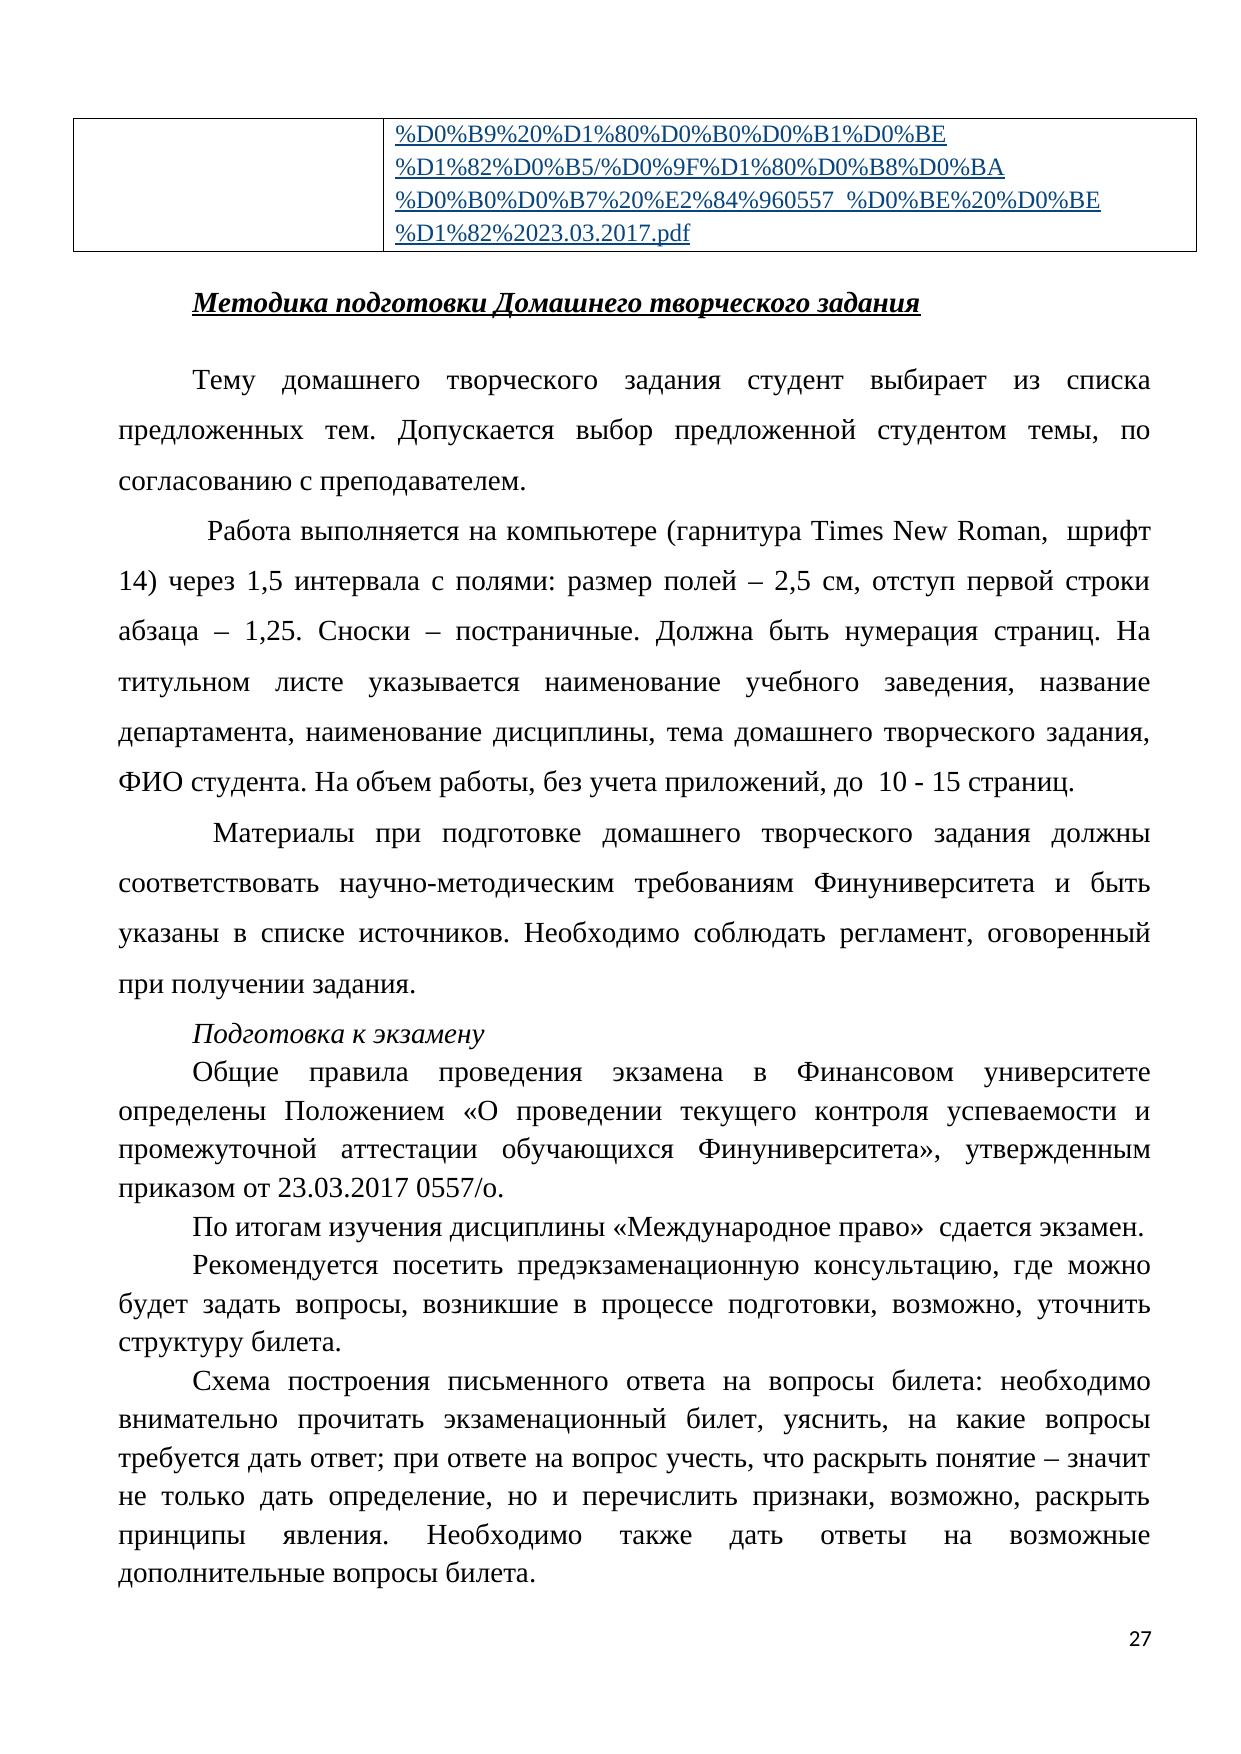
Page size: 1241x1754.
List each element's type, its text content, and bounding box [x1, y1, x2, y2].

text Материалы при подготовке домашнего творческого задания должны соответствовать научно-методическим требованиям Финуниверситета и быть указаны в списке источников. Необходимо соблюдать регламент, оговоренный при получении задания. [118, 815, 1152, 999]
text Общие правила проведения экзамена в Финансовом университете определены Положением «О проведении текущего контроля успеваемости и промежуточной аттестации обучающихся Финуниверситета», утвержденным приказом от 23.03.2017 0557/о. [118, 1054, 1152, 1204]
text Рекомендуется посетить предэкзаменационную консультацию, где можно будет задать вопросы, возникшие в процессе подготовки, возможно, уточнить структуру билета. [118, 1247, 1152, 1358]
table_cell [384, 119, 1196, 251]
text Подготовка к экзамену [118, 1016, 1152, 1049]
text Работа выполняется на компьютере (гарнитура Times New Roman, шрифт 14) через 1,5 интервала с полями: размер полей – 2,5 см, отступ первой строки абзаца – 1,25. Сноски – постраничные. Должна быть нумерация страниц. На титульном листе указывается наименование учебного заведения, название департамента, наименование дисциплины, тема домашнего творческого задания, ФИО студента. На объем работы, без учета приложений, до 10 - 15 страниц. [118, 513, 1152, 798]
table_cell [74, 119, 383, 251]
text Схема построения письменного ответа на вопросы билета: необходимо внимательно прочитать экзаменационный билет, уяснить, на какие вопросы требуется дать ответ; при ответе на вопрос учесть, что раскрыть понятие – значит не только дать определение, но и перечислить признаки, возможно, раскрыть принципы явления. Необходимо также дать ответы на возможные дополнительные вопросы билета. [118, 1363, 1152, 1589]
text Тему домашнего творческого задания студент выбирает из списка предложенных тем. Допускается выбор предложенной студентом темы, по согласованию с преподавателем. [118, 362, 1152, 496]
text По итогам изучения дисциплины «Международное право» сдается экзамен. [118, 1209, 1152, 1242]
text Методика подготовки Домашнего творческого задания [118, 285, 1152, 318]
